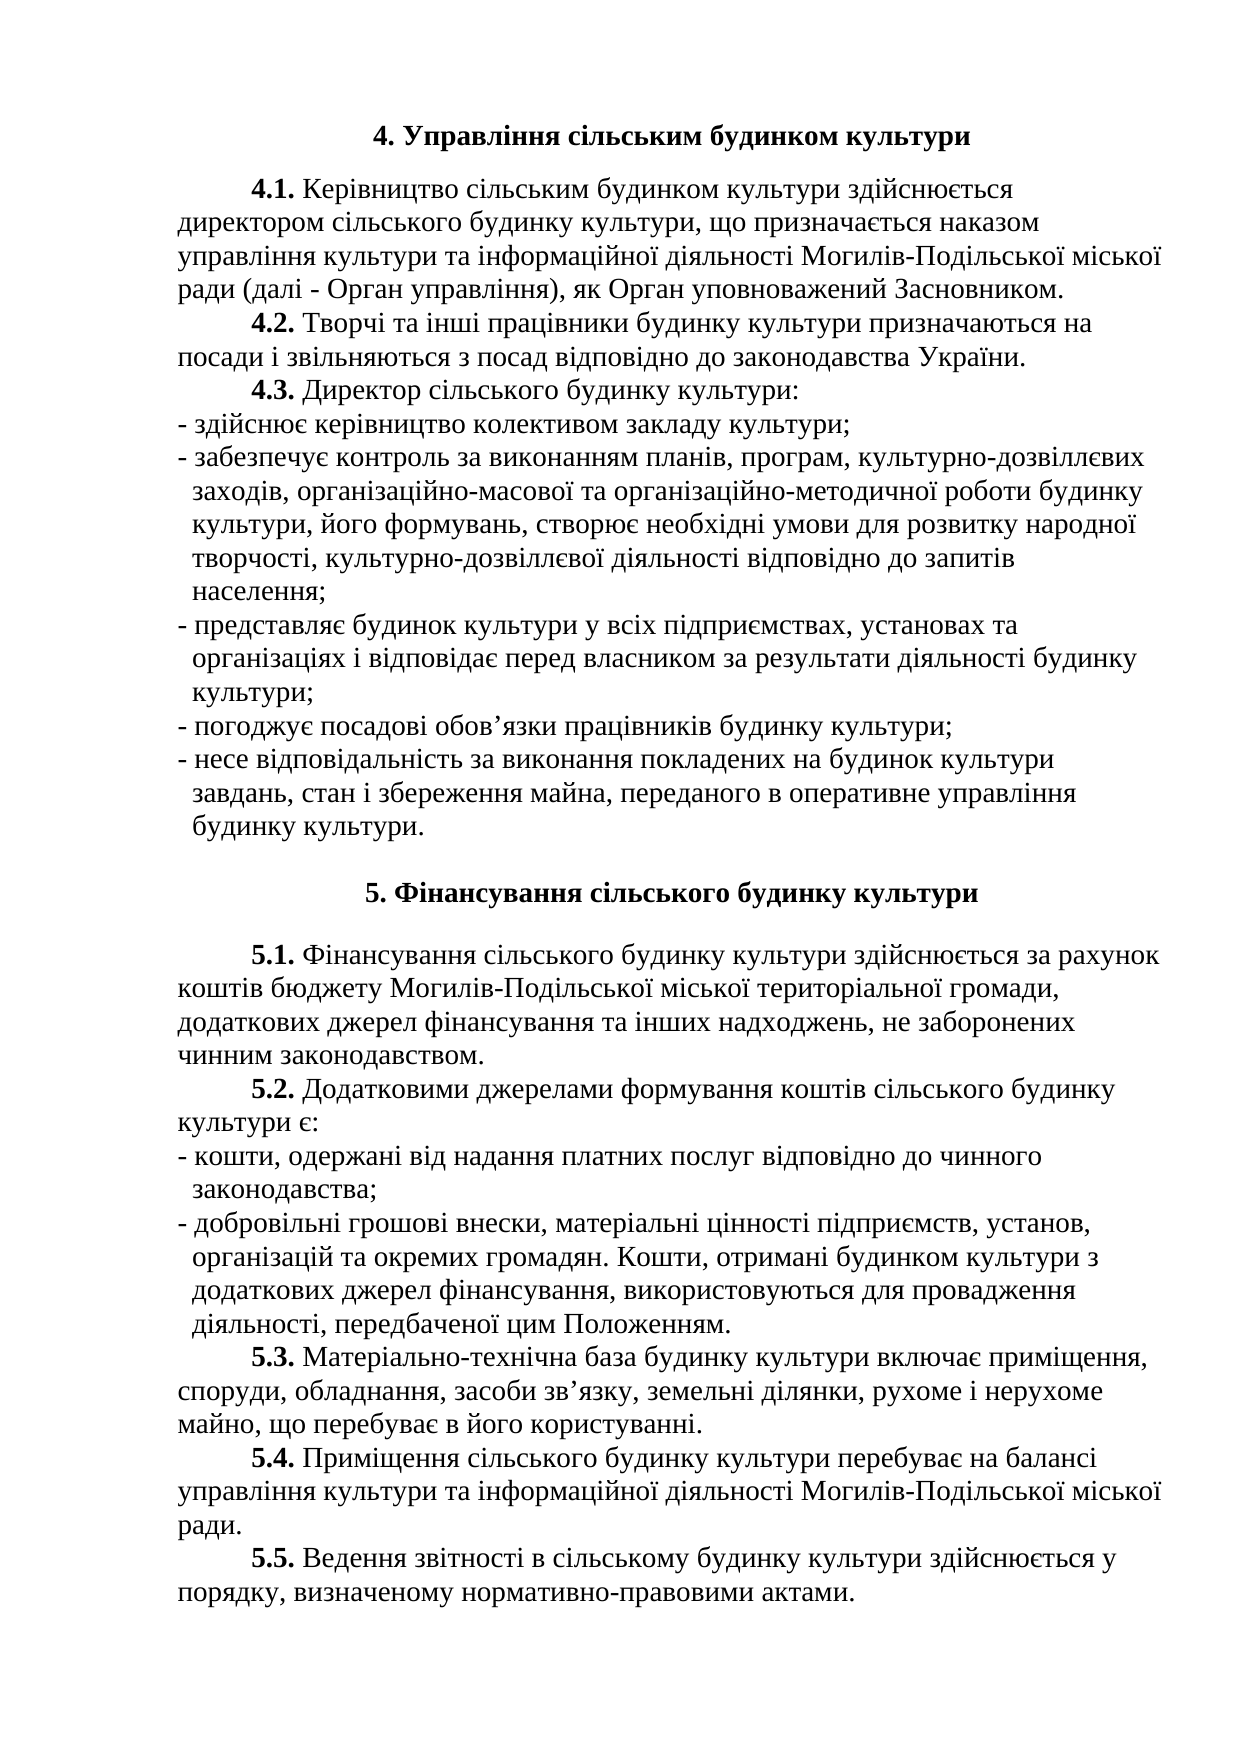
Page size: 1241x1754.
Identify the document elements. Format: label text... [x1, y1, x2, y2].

text 4.2. Творчі та інші працівники будинку культури призначаються на посади і звільняються з посад відповідно до законодавства України. [177, 305, 1167, 372]
text 4. Управління сільським будинком культури [177, 118, 1167, 152]
text завдань, стан і збереження майна, переданого в оперативне управління [177, 775, 1167, 808]
text додаткових джерел фінансування, використовуються для провадження [177, 1272, 1167, 1306]
text законодавства; [177, 1172, 1167, 1205]
text 5.3. Матеріально-технічна база будинку культури включає приміщення, споруди, обладнання, засоби зв’язку, земельні ділянки, рухоме і нерухоме майно, що перебуває в його користуванні. [177, 1339, 1167, 1440]
text 5.4. Приміщення сільського будинку культури перебуває на балансі управління культури та інформаційної діяльності Могилів-Подільської міської ради. [177, 1440, 1167, 1541]
text 4.3. Директор сільського будинку культури: [177, 372, 1167, 406]
text - забезпечує контроль за виконанням планів, програм, культурно-дозвіллєвих [177, 439, 1167, 473]
text організацій та окремих громадян. Кошти, отримані будинком культури з [177, 1239, 1167, 1272]
text - погоджує посадові обов’язки працівників будинку культури; [177, 708, 1167, 741]
text 5.1. Фінансування сільського будинку культури здійснюється за рахунок коштів бюджету Могилів-Подільської міської територіальної громади, додаткових джерел фінансування та інших надходжень, не заборонених чинним законодавством. [177, 937, 1167, 1071]
text 4.1. Керівництво сільським будинком культури здійснюється директором сільського будинку культури, що призначається наказом управління культури та інформаційної діяльності Могилів-Подільської міської ради (далі - Орган управління), як Орган уповноважений Засновником. [177, 171, 1167, 305]
text - несе відповідальність за виконання покладених на будинок культури [177, 741, 1167, 775]
text 5.2. Додатковими джерелами формування коштів сільського будинку культури є: [177, 1071, 1167, 1138]
text - кошти, одержані від надання платних послуг відповідно до чинного [177, 1138, 1167, 1172]
text - добровільні грошові внески, матеріальні цінності підприємств, установ, [177, 1205, 1167, 1239]
text 5. Фінансування сільського будинку культури [177, 875, 1167, 909]
text - представляє будинок культури у всіх підприємствах, установах та [177, 607, 1167, 641]
text діяльності, передбаченої цим Положенням. [177, 1306, 1167, 1339]
text культури; [177, 674, 1167, 708]
text заходів, організаційно-масової та організаційно-методичної роботи будинку [177, 473, 1167, 506]
text організаціях і відповідає перед власником за результати діяльності будинку [177, 641, 1167, 674]
text культури, його формувань, створює необхідні умови для розвитку народної [177, 506, 1167, 540]
text творчості, культурно-дозвіллєвої діяльності відповідно до запитів [177, 540, 1167, 573]
text 5.5. Ведення звітності в сільському будинку культури здійснюється у порядку, визначеному нормативно-правовими актами. [177, 1541, 1167, 1608]
text населення; [177, 573, 1167, 607]
text - здійснює керівництво колективом закладу культури; [177, 406, 1167, 439]
text будинку культури. [177, 808, 1167, 842]
